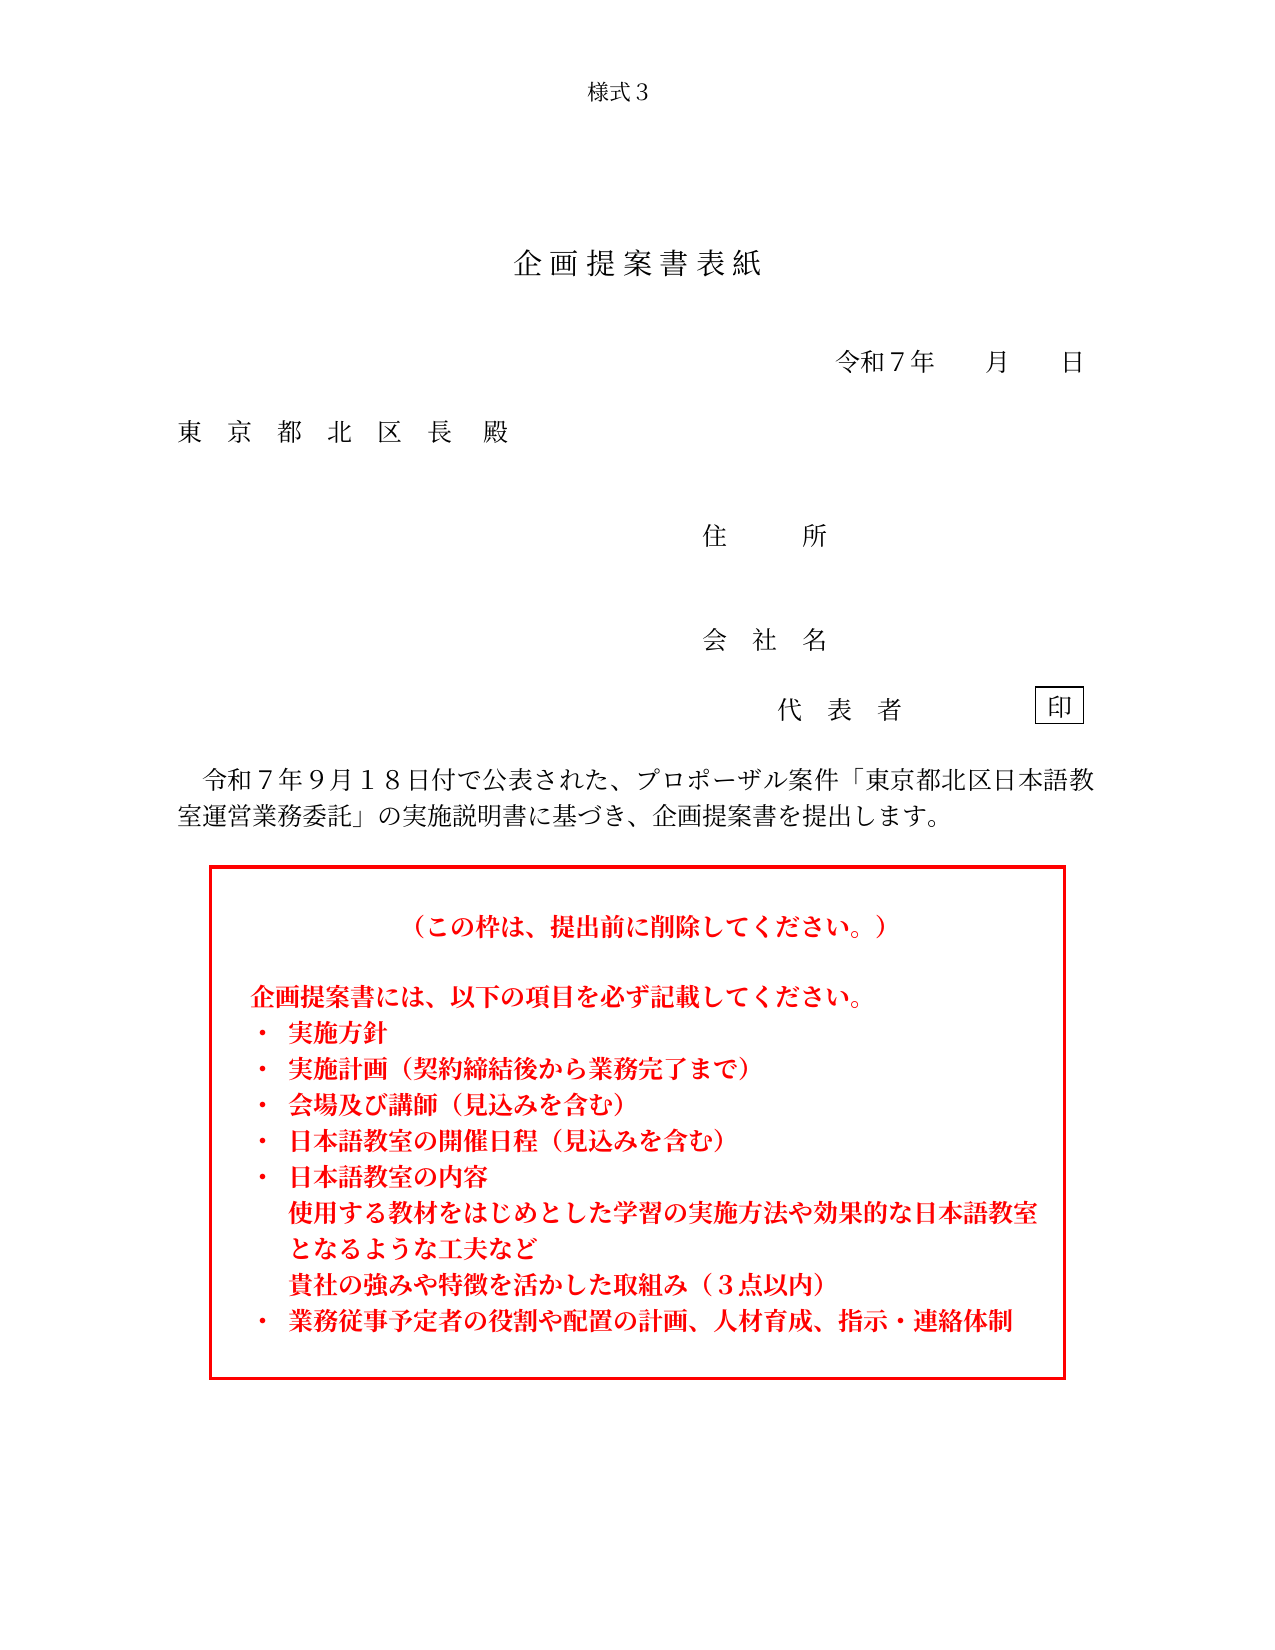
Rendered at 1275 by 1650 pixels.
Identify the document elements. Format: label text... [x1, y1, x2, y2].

text 住 所 [177, 516, 1098, 552]
table_header 印 [1036, 688, 1083, 723]
text 企 画 提 案 書 表 紙 [177, 241, 1098, 283]
text 東 京 都 北 区 長 殿 [177, 412, 1098, 448]
text 会 社 名 [177, 620, 1098, 656]
text 令和７年９月１８日付で公表された、プロポーザル案件「東京都北区日本語教室運営業務委託」の実施説明書に基づき、企画提案書を提出します。 [177, 760, 1098, 832]
text 代 表 者 [177, 690, 1098, 726]
text 令和７年 月 日 [177, 342, 1085, 378]
